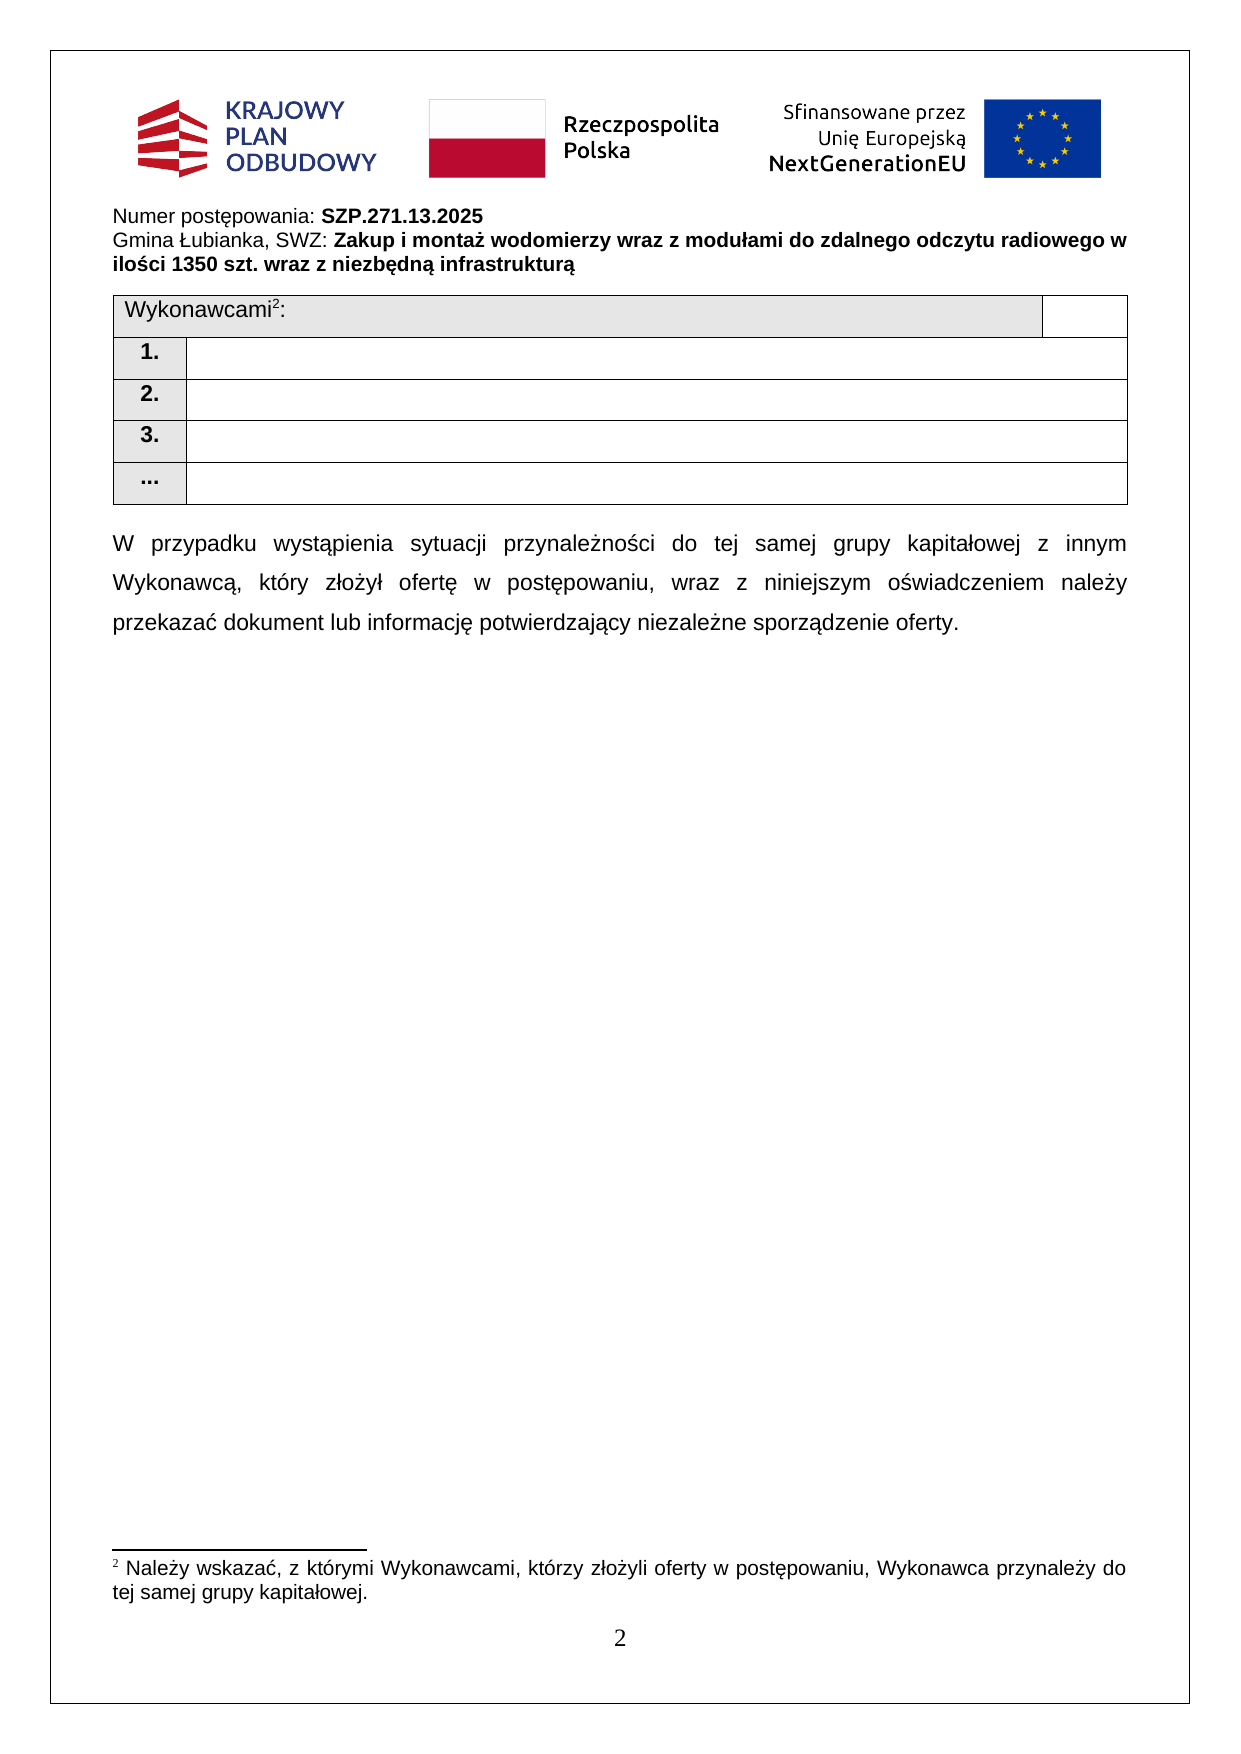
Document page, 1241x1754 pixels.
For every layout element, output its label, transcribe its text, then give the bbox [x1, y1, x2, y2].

table_cell [187, 421, 1127, 462]
text W przypadku wystąpienia sytuacji przynależności do tej samej grupy kapitałowej z innym Wykonawcą, który złożył ofertę w postępowaniu, wraz z niniejszym oświadczeniem należy przekazać dokument lub informację potwierdzający niezależne sporządzenie oferty. [112, 530, 1128, 635]
table_cell ... [114, 463, 186, 504]
table_cell 1. [114, 338, 186, 379]
picture [112, 73, 1127, 204]
table_cell [187, 463, 1127, 504]
table_cell 2. [114, 380, 186, 420]
table_cell 3. [114, 421, 186, 462]
table_cell [1043, 296, 1127, 337]
table_cell [187, 380, 1127, 420]
table_cell [187, 338, 1127, 379]
